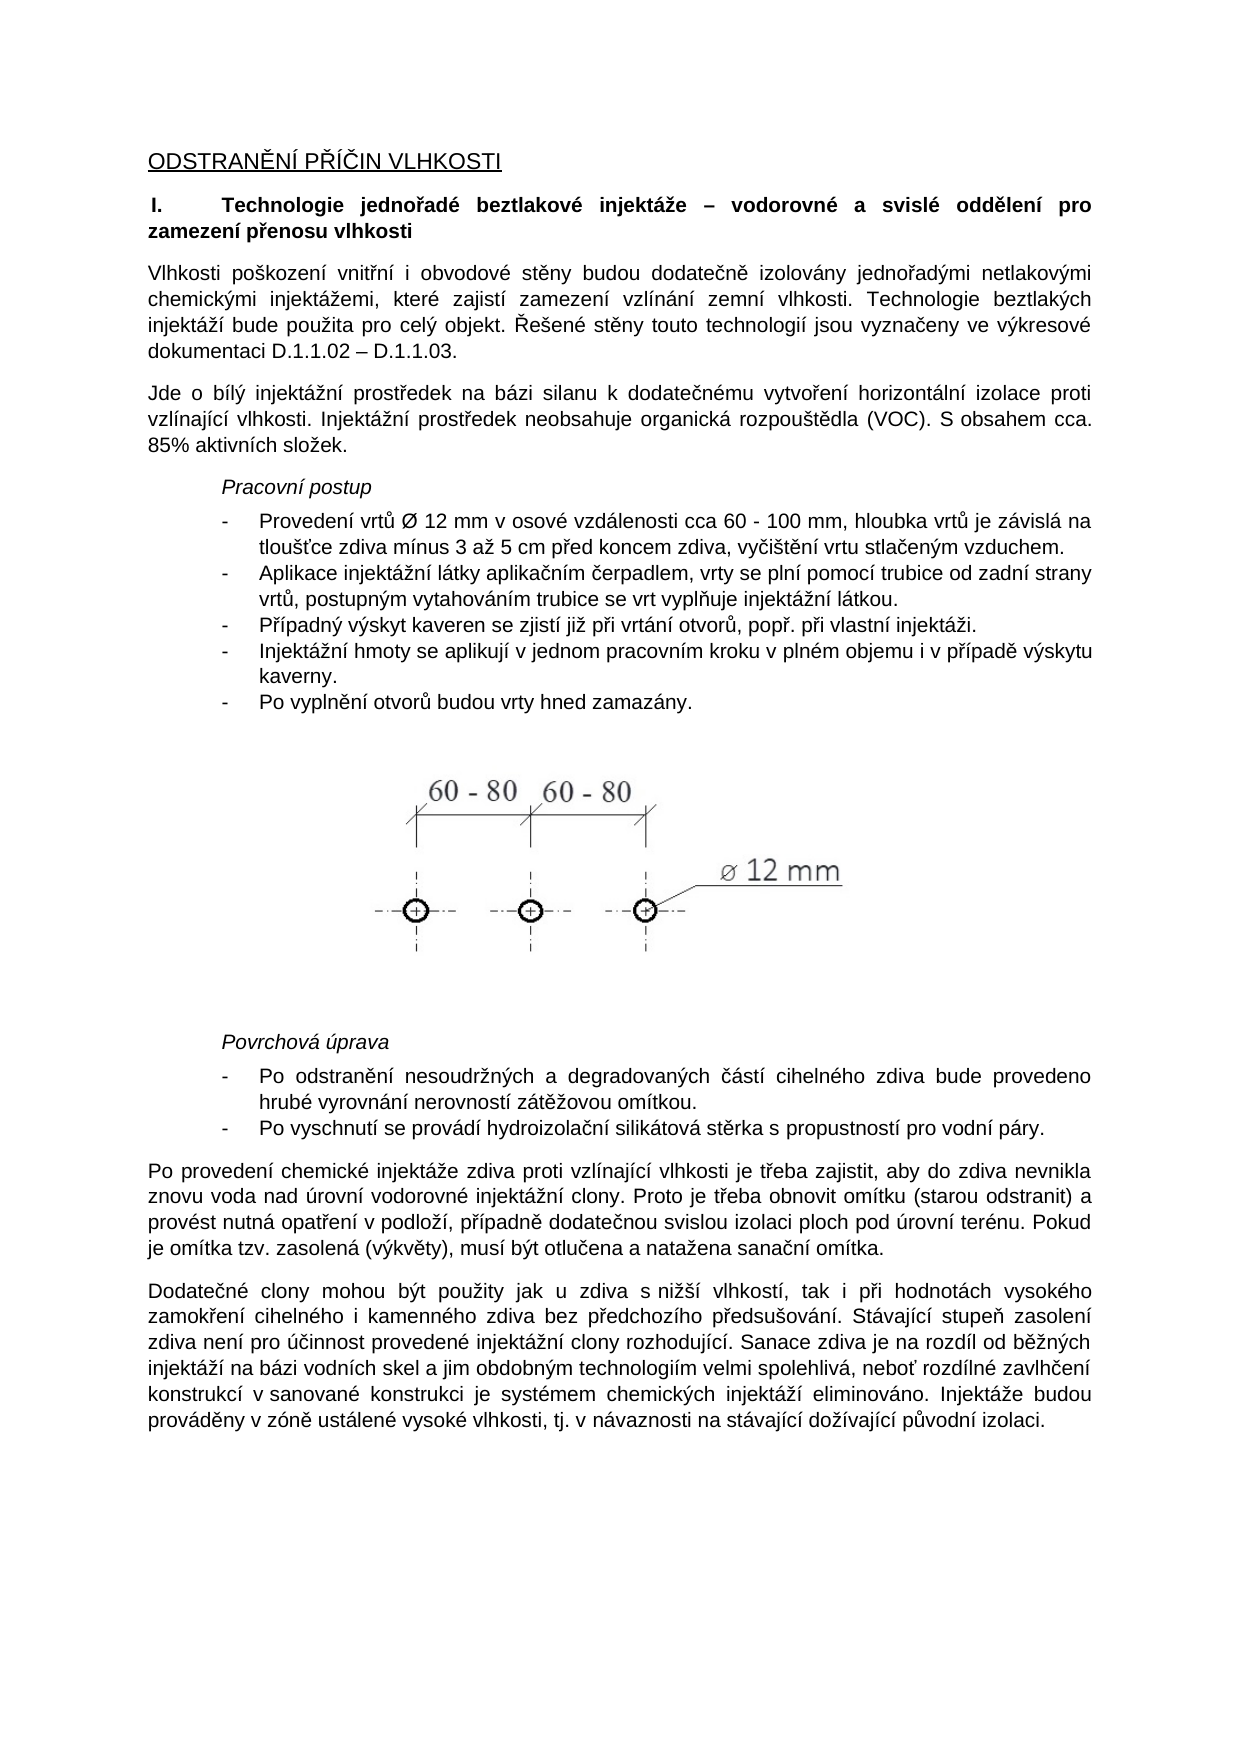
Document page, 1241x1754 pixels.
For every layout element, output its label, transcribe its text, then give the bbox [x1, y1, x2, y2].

text Povrchová úprava [221, 1030, 1093, 1054]
text Po provedení chemické injektáže zdiva proti vzlínající vlhkosti je třeba zajistit, aby do zdiva nevnikla znovu voda nad úrovní vodorovné injektážní clony. Proto je třeba obnovit omítku (starou odstranit) a provést nutná opatření v podloží, případně dodatečnou svislou izolaci ploch pod úrovní terénu. Pokud je omítka tzv. zasolená (výkvěty), musí být otlučena a natažena sanační omítka. [148, 1158, 1093, 1260]
list Injektážní hmoty se aplikují v jednom pracovním kroku v plném objemu i v případě výskytu kaverny. [221, 638, 1093, 688]
text Jde o bílý injektážní prostředek na bázi silanu k dodatečnému vytvoření horizontální izolace proti vzlínající vlhkosti. Injektážní prostředek neobsahuje organická rozpouštědla (VOC). S obsahem cca. 85% aktivních složek. [148, 381, 1093, 457]
subtitle ODSTRANĚNÍ PŘÍČIN VLHKOSTI [148, 148, 1093, 174]
text Vlhkosti poškození vnitřní i obvodové stěny budou dodatečně izolovány jednořadými netlakovými chemickými injektážemi, které zajistí zamezení vzlínání zemní vlhkosti. Technologie beztlakých injektáží bude použita pro celý objekt. Řešené stěny touto technologií jsou vyznačeny ve výkresové dokumentaci D.1.1.02 – D.1.1.03. [148, 261, 1093, 362]
list Po vyschnutí se provádí hydroizolační silikátová stěrka s propustností pro vodní páry. [221, 1116, 1093, 1140]
list Aplikace injektážní látky aplikačním čerpadlem, vrty se plní pomocí trubice od zadní strany vrtů, postupným vytahováním trubice se vrt vyplňuje injektážní látkou. [221, 561, 1093, 611]
picture [344, 748, 858, 978]
list Případný výskyt kaveren se zjistí již při vrtání otvorů, popř. při vlastní injektáži. [221, 613, 1093, 637]
list Po vyplnění otvorů budou vrty hned zamazány. [221, 690, 1093, 714]
list Provedení vrtů Ø 12 mm v osové vzdálenosti cca 60 - 100 mm, hloubka vrtů je závislá na tloušťce zdiva mínus 3 až 5 cm před koncem zdiva, vyčištění vrtu stlačeným vzduchem. [221, 509, 1093, 559]
text Dodatečné clony mohou být použity jak u zdiva s nižší vlhkostí, tak i při hodnotách vysokého zamokření cihelného i kamenného zdiva bez předchozího předsušování. Stávající stupeň zasolení zdiva není pro účinnost provedené injektážní clony rozhodující. Sanace zdiva je na rozdíl od běžných injektáží na bázi vodních skel a jim obdobným technologiím velmi spolehlivá, neboť rozdílné zavlhčení konstrukcí v sanované konstrukci je systémem chemických injektáží eliminováno. Injektáže budou prováděny v zóně ustálené vysoké vlhkosti, tj. v návaznosti na stávající dožívající původní izolaci. [148, 1278, 1093, 1432]
subtitle Technologie jednořadé beztlakové injektáže – vodorovné a svislé oddělení pro zamezení přenosu vlhkosti [148, 193, 1093, 242]
text Pracovní postup [221, 475, 1093, 499]
list Po odstranění nesoudržných a degradovaných částí cihelného zdiva bude provedeno hrubé vyrovnání nerovností zátěžovou omítkou. [221, 1064, 1093, 1114]
